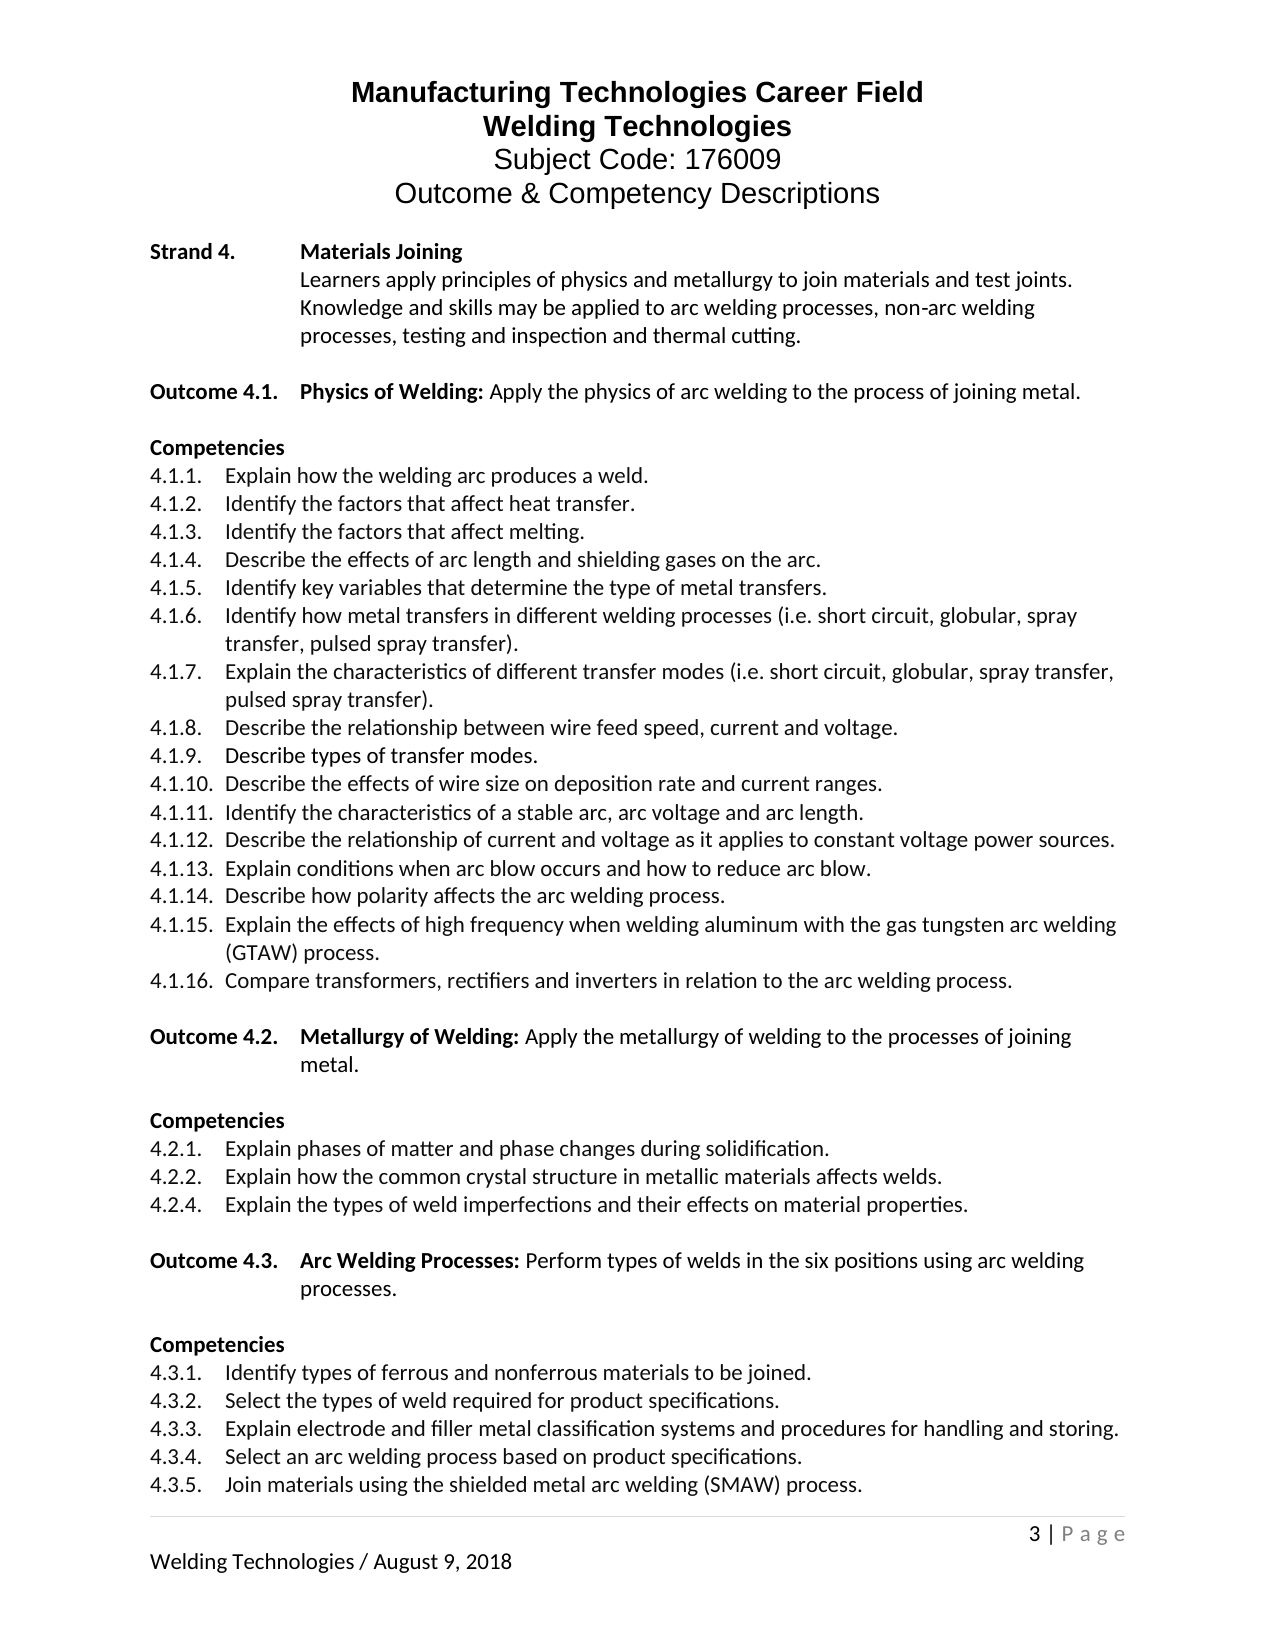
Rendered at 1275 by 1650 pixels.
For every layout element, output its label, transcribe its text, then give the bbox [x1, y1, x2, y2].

text 4.1.4. Describe the effects of arc length and shielding gases on the arc. [150, 545, 1125, 573]
text 4.2.4. Explain the types of weld imperfections and their effects on material properties. [150, 1190, 1125, 1218]
text Outcome 4.1. Physics of Welding: Apply the physics of arc welding to the process of joining metal. [150, 377, 1125, 405]
text 4.1.9. Describe types of transfer modes. [150, 742, 1125, 769]
text Competencies [150, 1330, 1125, 1358]
text 4.1.3. Identify the factors that affect melting. [150, 517, 1125, 545]
text 4.3.1. Identify types of ferrous and nonferrous materials to be joined. [150, 1358, 1125, 1386]
text 4.3.5. Join materials using the shielded metal arc welding (SMAW) process. [150, 1470, 1125, 1498]
text 4.2.1. Explain phases of matter and phase changes during solidification. [150, 1134, 1125, 1162]
text Outcome 4.3. Arc Welding Processes: Perform types of welds in the six positions using arc welding processes. [150, 1246, 1125, 1302]
text 4.1.7. Explain the characteristics of different transfer modes (i.e. short circuit, globular, spray transfer, pulsed spray transfer). [150, 657, 1125, 713]
text 4.3.2. Select the types of weld required for product specifications. [150, 1386, 1125, 1414]
text Competencies [150, 1106, 1125, 1134]
text 4.3.3. Explain electrode and filler metal classification systems and procedures for handling and storing. [150, 1414, 1125, 1442]
text 4.1.12. Describe the relationship of current and voltage as it applies to constant voltage power sources. [150, 826, 1125, 854]
text 4.1.15. Explain the effects of high frequency when welding aluminum with the gas tungsten arc welding (GTAW) process. [150, 910, 1125, 966]
text Outcome 4.2. Metallurgy of Welding: Apply the metallurgy of welding to the processes of joining metal. [150, 1022, 1125, 1078]
text 4.1.6. Identify how metal transfers in different welding processes (i.e. short circuit, globular, spray transfer, pulsed spray transfer). [150, 601, 1125, 657]
text 4.1.1. Explain how the welding arc produces a weld. [150, 461, 1125, 489]
text 4.3.4. Select an arc welding process based on product specifications. [150, 1442, 1125, 1470]
text 4.1.2. Identify the factors that affect heat transfer. [150, 489, 1125, 517]
text Competencies [150, 433, 1125, 461]
text 4.1.16. Compare transformers, rectifiers and inverters in relation to the arc welding process. [150, 966, 1125, 994]
text 4.1.5. Identify key variables that determine the type of metal transfers. [150, 573, 1125, 601]
text Learners apply principles of physics and metallurgy to join materials and test joints. Knowledge and skills may be applied to arc welding processes, non‐arc welding processes, testing and inspection and thermal cutting. [300, 265, 1125, 349]
text 4.1.13. Explain conditions when arc blow occurs and how to reduce arc blow. [150, 854, 1125, 882]
text 4.1.11. Identify the characteristics of a stable arc, arc voltage and arc length. [150, 798, 1125, 826]
text 4.1.10. Describe the effects of wire size on deposition rate and current ranges. [150, 769, 1125, 798]
text 4.1.8. Describe the relationship between wire feed speed, current and voltage. [150, 713, 1125, 742]
text 4.1.14. Describe how polarity affects the arc welding process. [150, 882, 1125, 910]
text Strand 4. Materials Joining [150, 237, 1125, 265]
text 4.2.2. Explain how the common crystal structure in metallic materials affects welds. [150, 1162, 1125, 1190]
